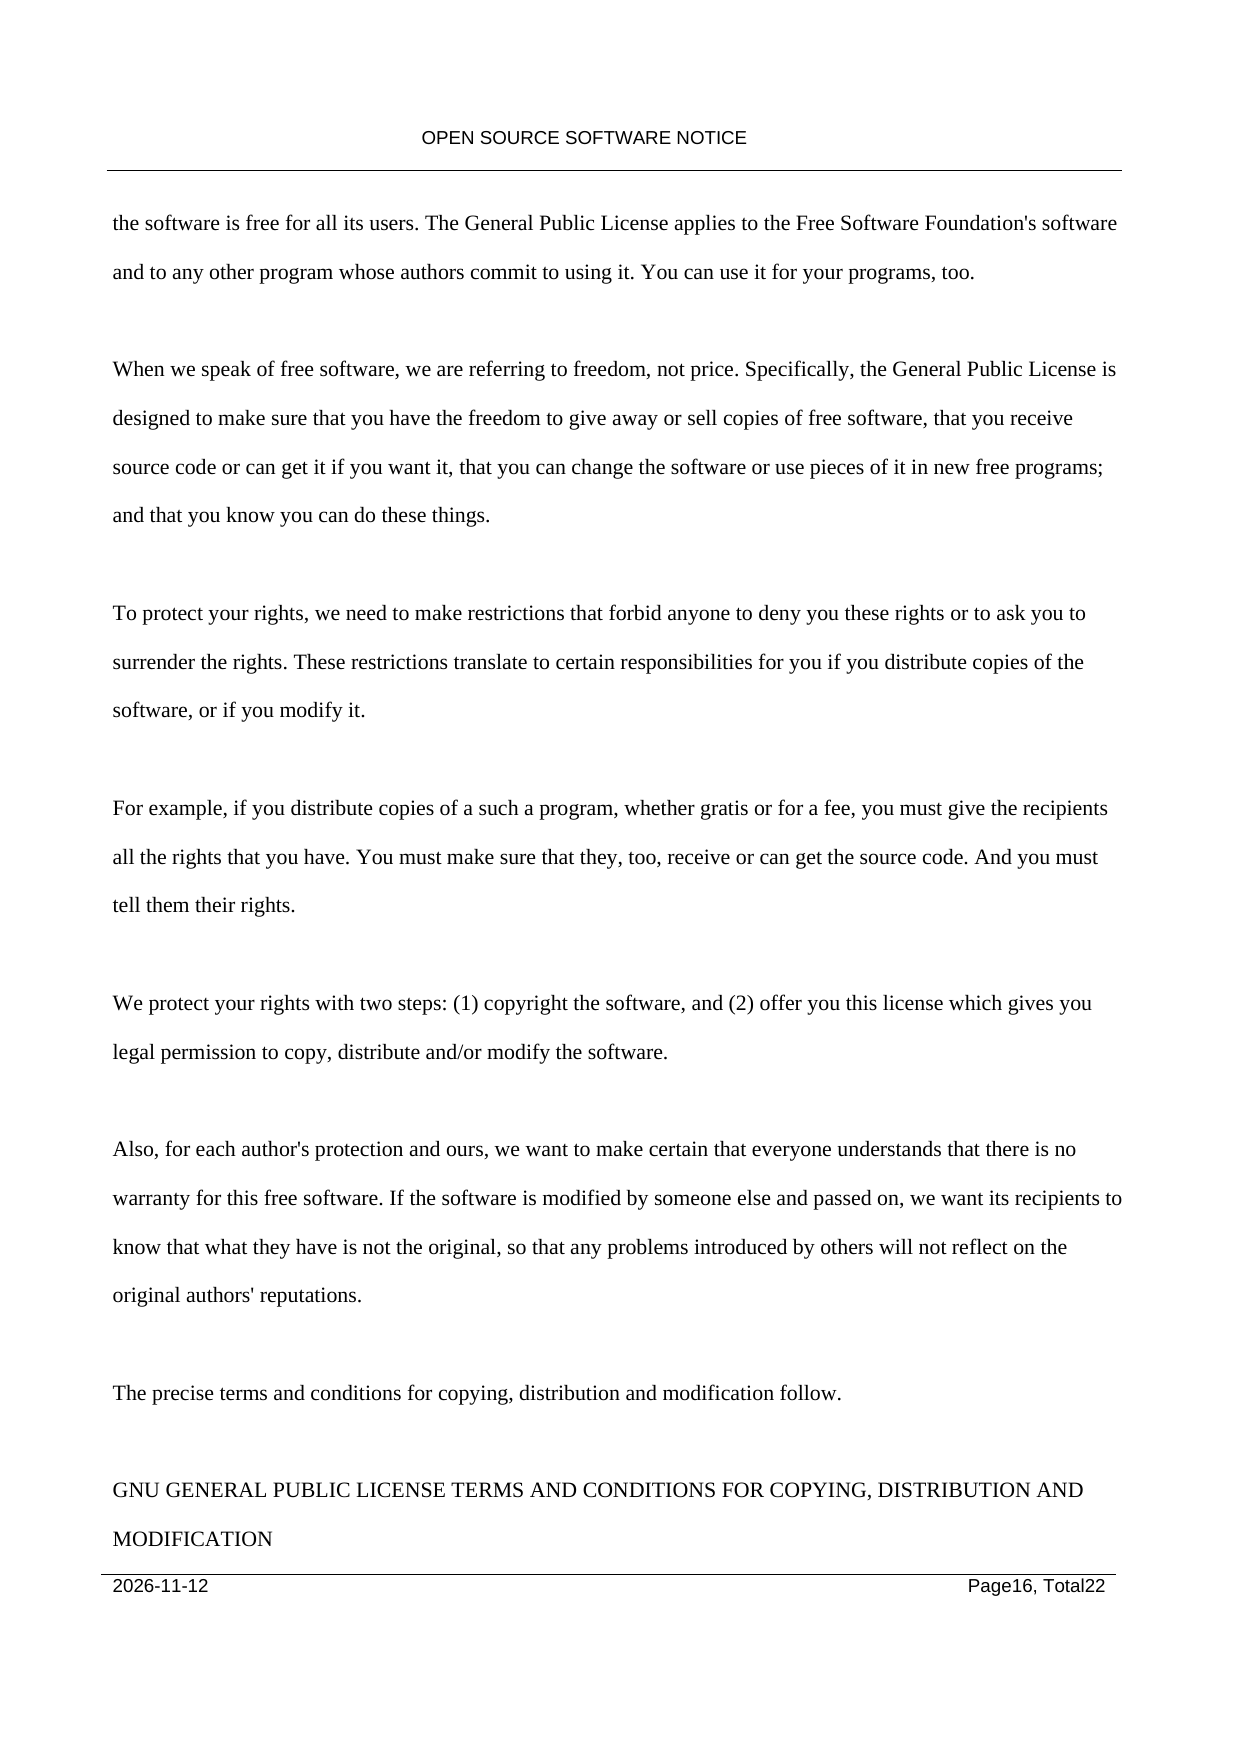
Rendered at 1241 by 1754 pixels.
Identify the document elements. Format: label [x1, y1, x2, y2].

text [112, 206, 1128, 1555]
